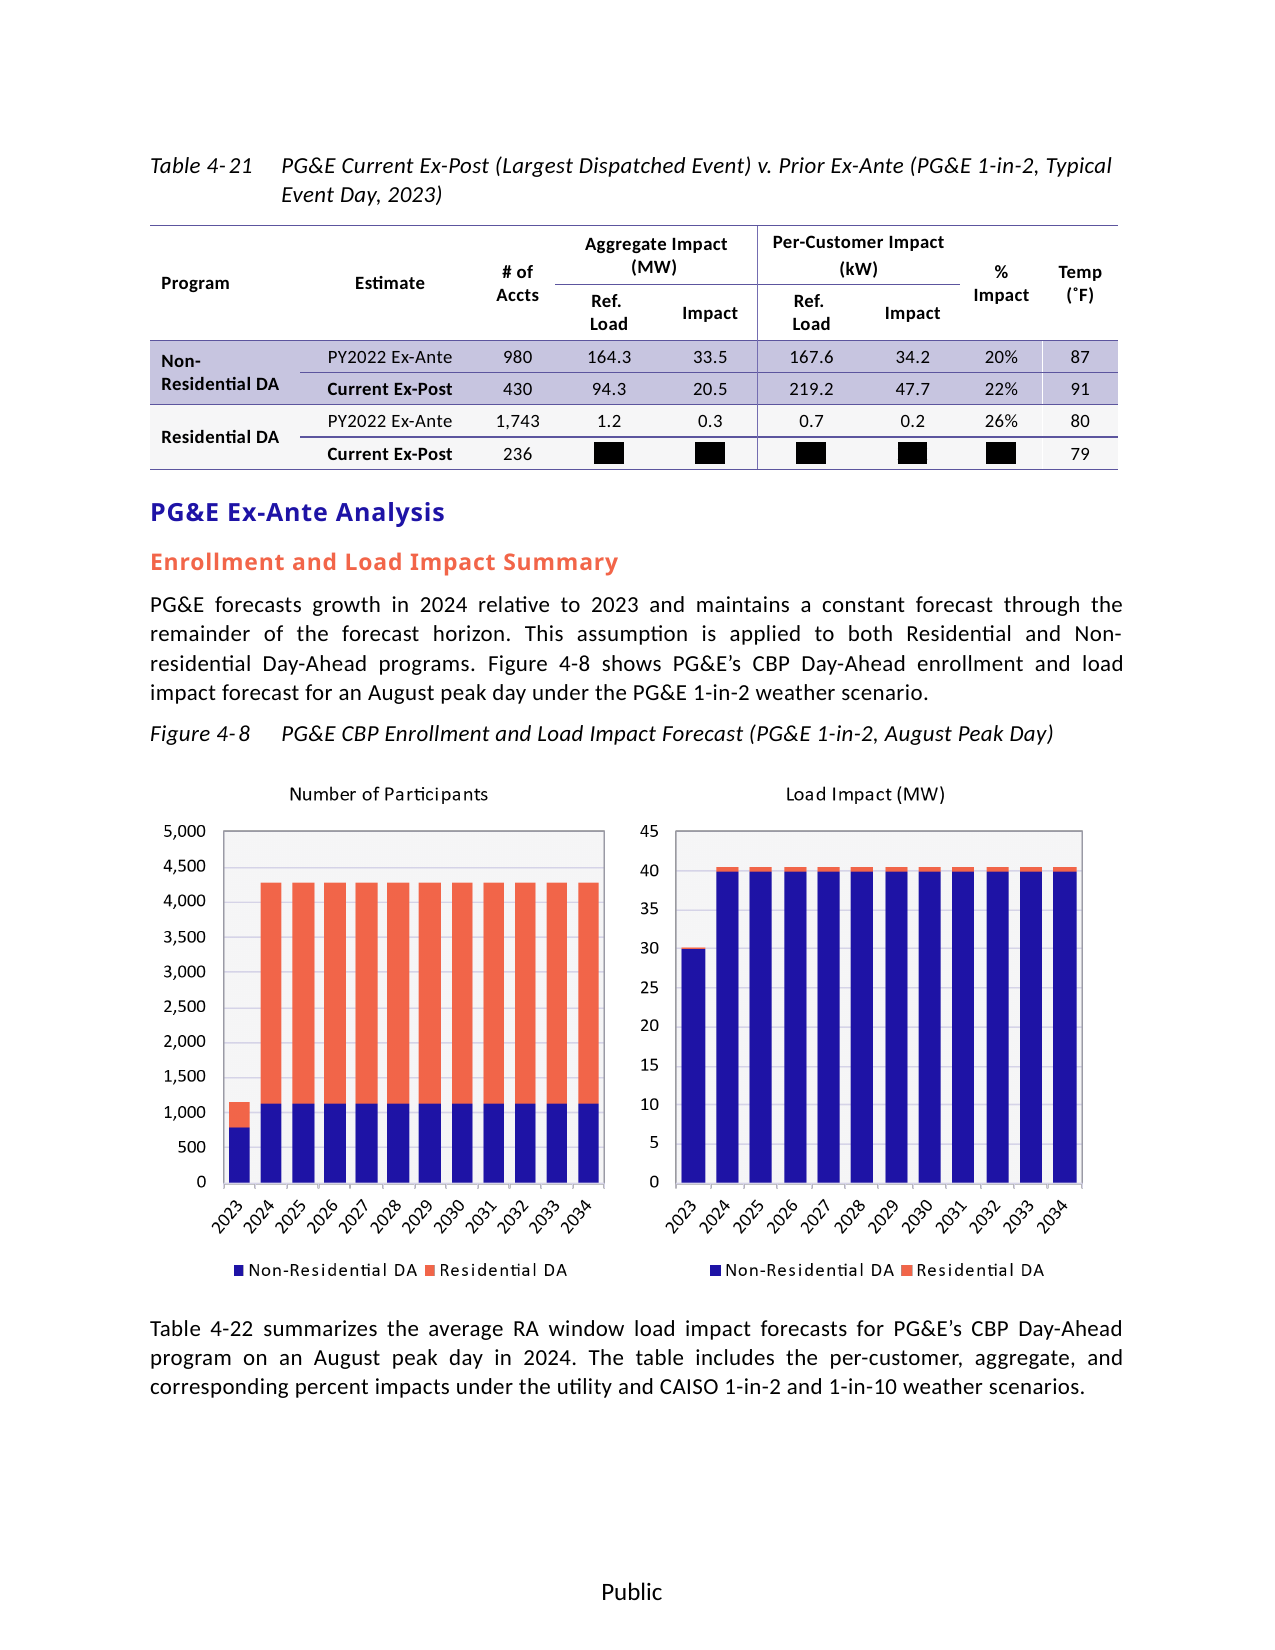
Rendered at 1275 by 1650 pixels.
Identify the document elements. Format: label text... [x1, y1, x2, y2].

picture [150, 764, 1105, 1301]
text summarizes the average RA window load impact forecasts for PG&E’s CBP Day-Ahead program on an August peak day in 2024. The table includes the per-customer, aggregate, and corresponding percent impacts under the utility and CAISO 1-in-2 and 1-in-10 weather scenarios. [150, 1313, 1125, 1401]
text PG&E forecasts growth in 2024 relative to 2023 and maintains a constant forecast through the remainder of the forecast horizon. This assumption is applied to both Residential and Non-residential Day-Ahead programs. Figure 4-5 shows PG&E’s CBP Day-Ahead enrollment and load impact forecast for an August peak day under the PG&E 1-in-2 weather scenario. [150, 589, 1125, 706]
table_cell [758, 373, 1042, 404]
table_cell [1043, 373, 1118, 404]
text Table 4-11 PG&E Current Ex-Post (Largest Dispatched Event) v. Prior Ex-Ante (PG&E 1-in-2, Typical Event Day, 2023) [150, 150, 1125, 208]
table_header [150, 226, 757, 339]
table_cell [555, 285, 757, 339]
subtitle PG&E Ex-Ante Analysis [150, 495, 1125, 529]
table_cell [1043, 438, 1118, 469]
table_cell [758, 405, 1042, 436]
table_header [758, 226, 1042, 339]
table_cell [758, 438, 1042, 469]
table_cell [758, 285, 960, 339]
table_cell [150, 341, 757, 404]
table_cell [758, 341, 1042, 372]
subtitle Enrollment and Load Impact Summary [150, 546, 1125, 577]
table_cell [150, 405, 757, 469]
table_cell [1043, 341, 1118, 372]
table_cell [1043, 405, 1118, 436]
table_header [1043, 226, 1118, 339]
text Figure 4-5 PG&E CBP Enrollment and Load Impact Forecast (PG&E 1-in-2, August Peak Day) [150, 718, 1125, 748]
